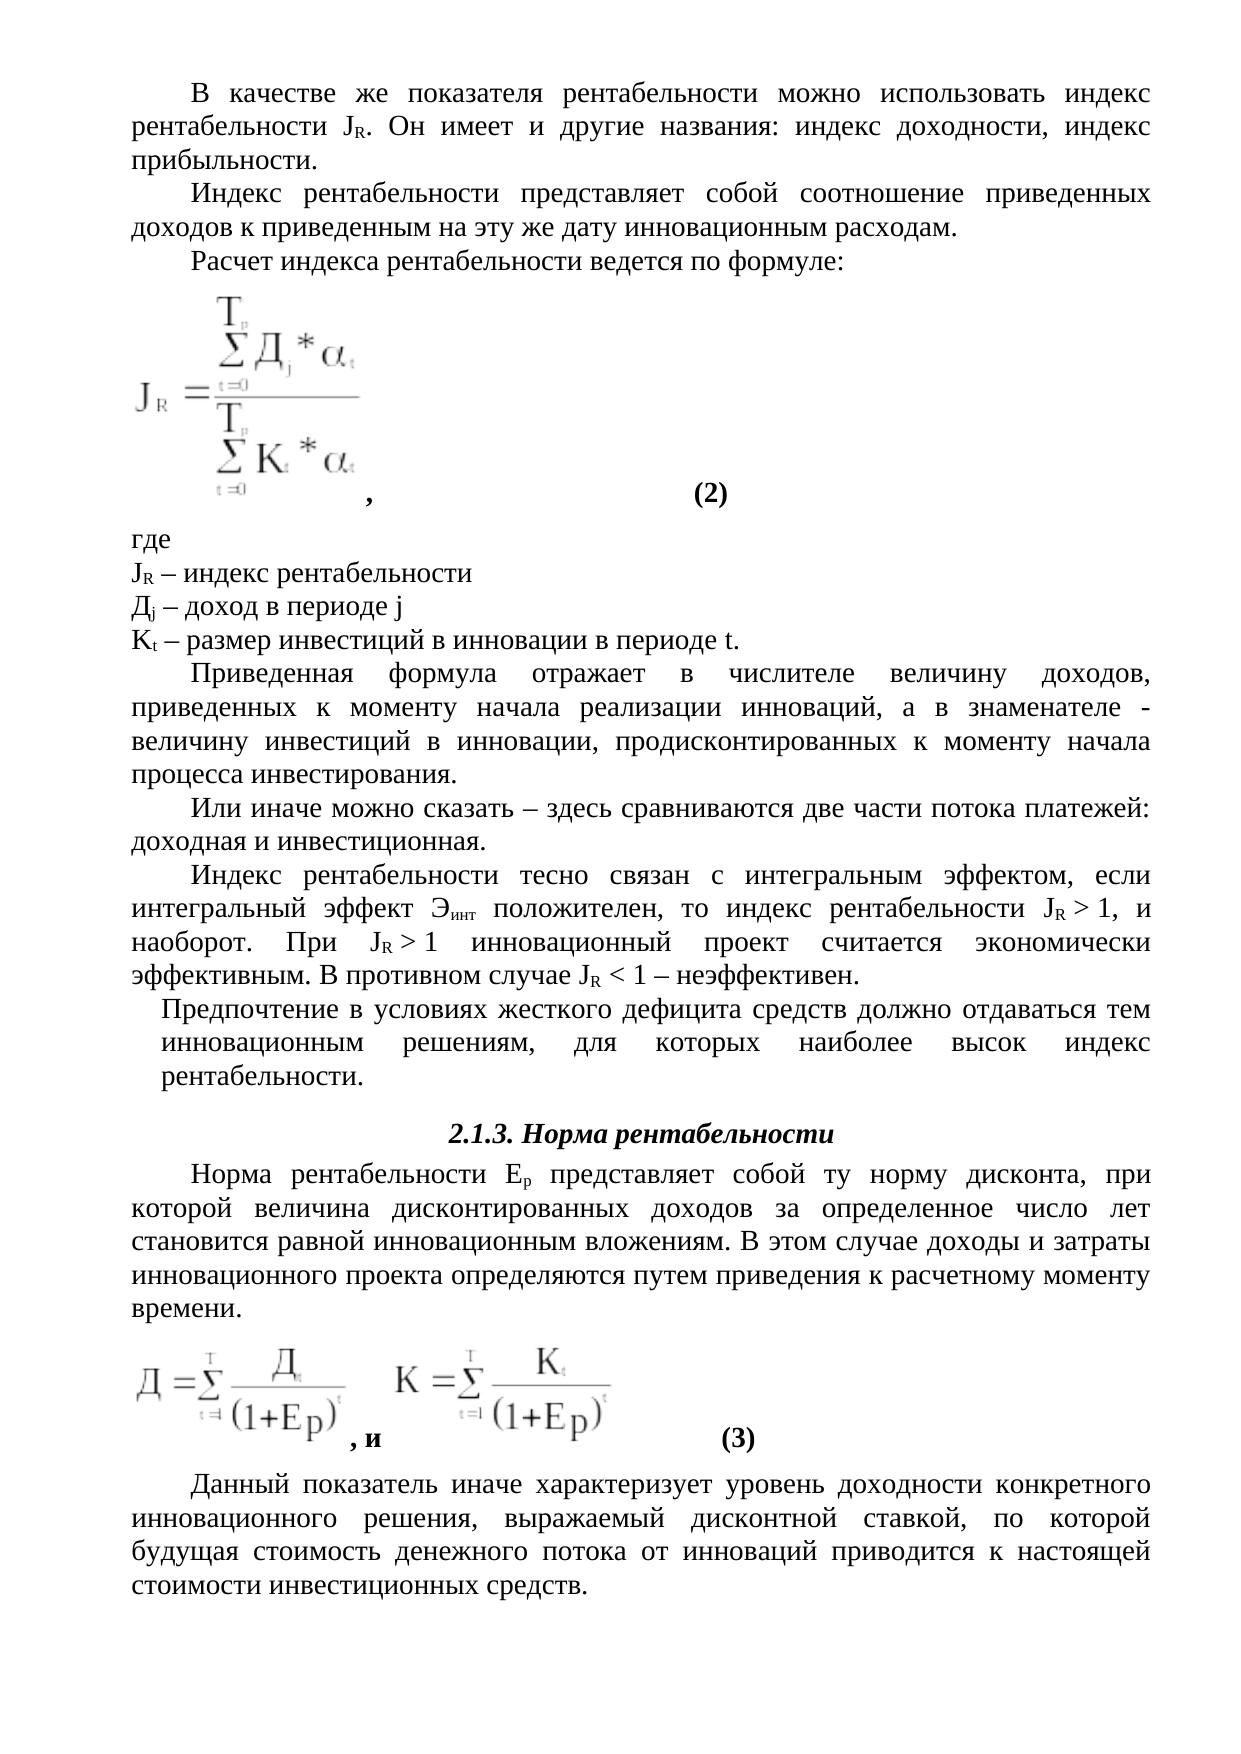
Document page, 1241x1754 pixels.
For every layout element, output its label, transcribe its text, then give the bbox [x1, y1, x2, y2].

text Или иначе можно сказать – здесь сравниваются две части потока платежей: доходная и инвестиционная. [131, 790, 1152, 857]
text Индекс рентабельности представляет собой соотношение приведенных доходов к приведенным на эту же дату инновационным расходам. [131, 176, 1152, 243]
text , и (3) [131, 1337, 1152, 1454]
text Расчет индекса рентабельности ведется по формуле: [131, 243, 1152, 276]
text Приведенная формула отражает в числителе величину доходов, приведенных к моменту начала реализации инноваций, а в знаменателе - величину инвестиций в инновации, продисконтированных к моменту начала процесса инвестирования. [131, 656, 1152, 790]
text Норма рентабельности Ер представляет собой ту норму дисконта, при которой величина дисконтированных доходов за определенное число лет становится равной инновационным вложениям. В этом случае доходы и затраты инновационного проекта определяются путем приведения к расчетному моменту времени. [131, 1156, 1152, 1324]
text Kt – размер инвестиций в инновации в периоде t. [131, 622, 1152, 656]
text Дj – доход в периоде j [131, 588, 1152, 622]
text Предпочтение в условиях жесткого дефицита средств должно отдаваться тем инновационным решениям, для которых наиболее высок индекс рентабельности. [161, 991, 1152, 1092]
text где [131, 521, 1152, 555]
text , (2) [131, 289, 1152, 509]
text Данный показатель иначе характеризует уровень доходности конкретного инновационного решения, выражаемый дисконтной ставкой, по которой будущая стоимость денежного потока от инноваций приводится к настоящей стоимости инвестиционных средств. [131, 1466, 1152, 1601]
subtitle 2.1.3. Норма рентабельности [131, 1117, 1152, 1150]
text В качестве же показателя рентабельности можно использовать индекс рентабельности JR. Он имеет и другие названия: индекс доходности, индекс прибыльности. [131, 75, 1152, 176]
text Индекс рентабельности тесно связан с интегральным эффектом, если интегральный эффект Эинт положителен, то индекс рентабельности JR > 1, и наоборот. При JR > 1 инновационный проект считается экономически эффективным. В противном случае JR < 1 – неэффективен. [131, 857, 1152, 991]
text JR – индекс рентабельности [131, 555, 1152, 588]
